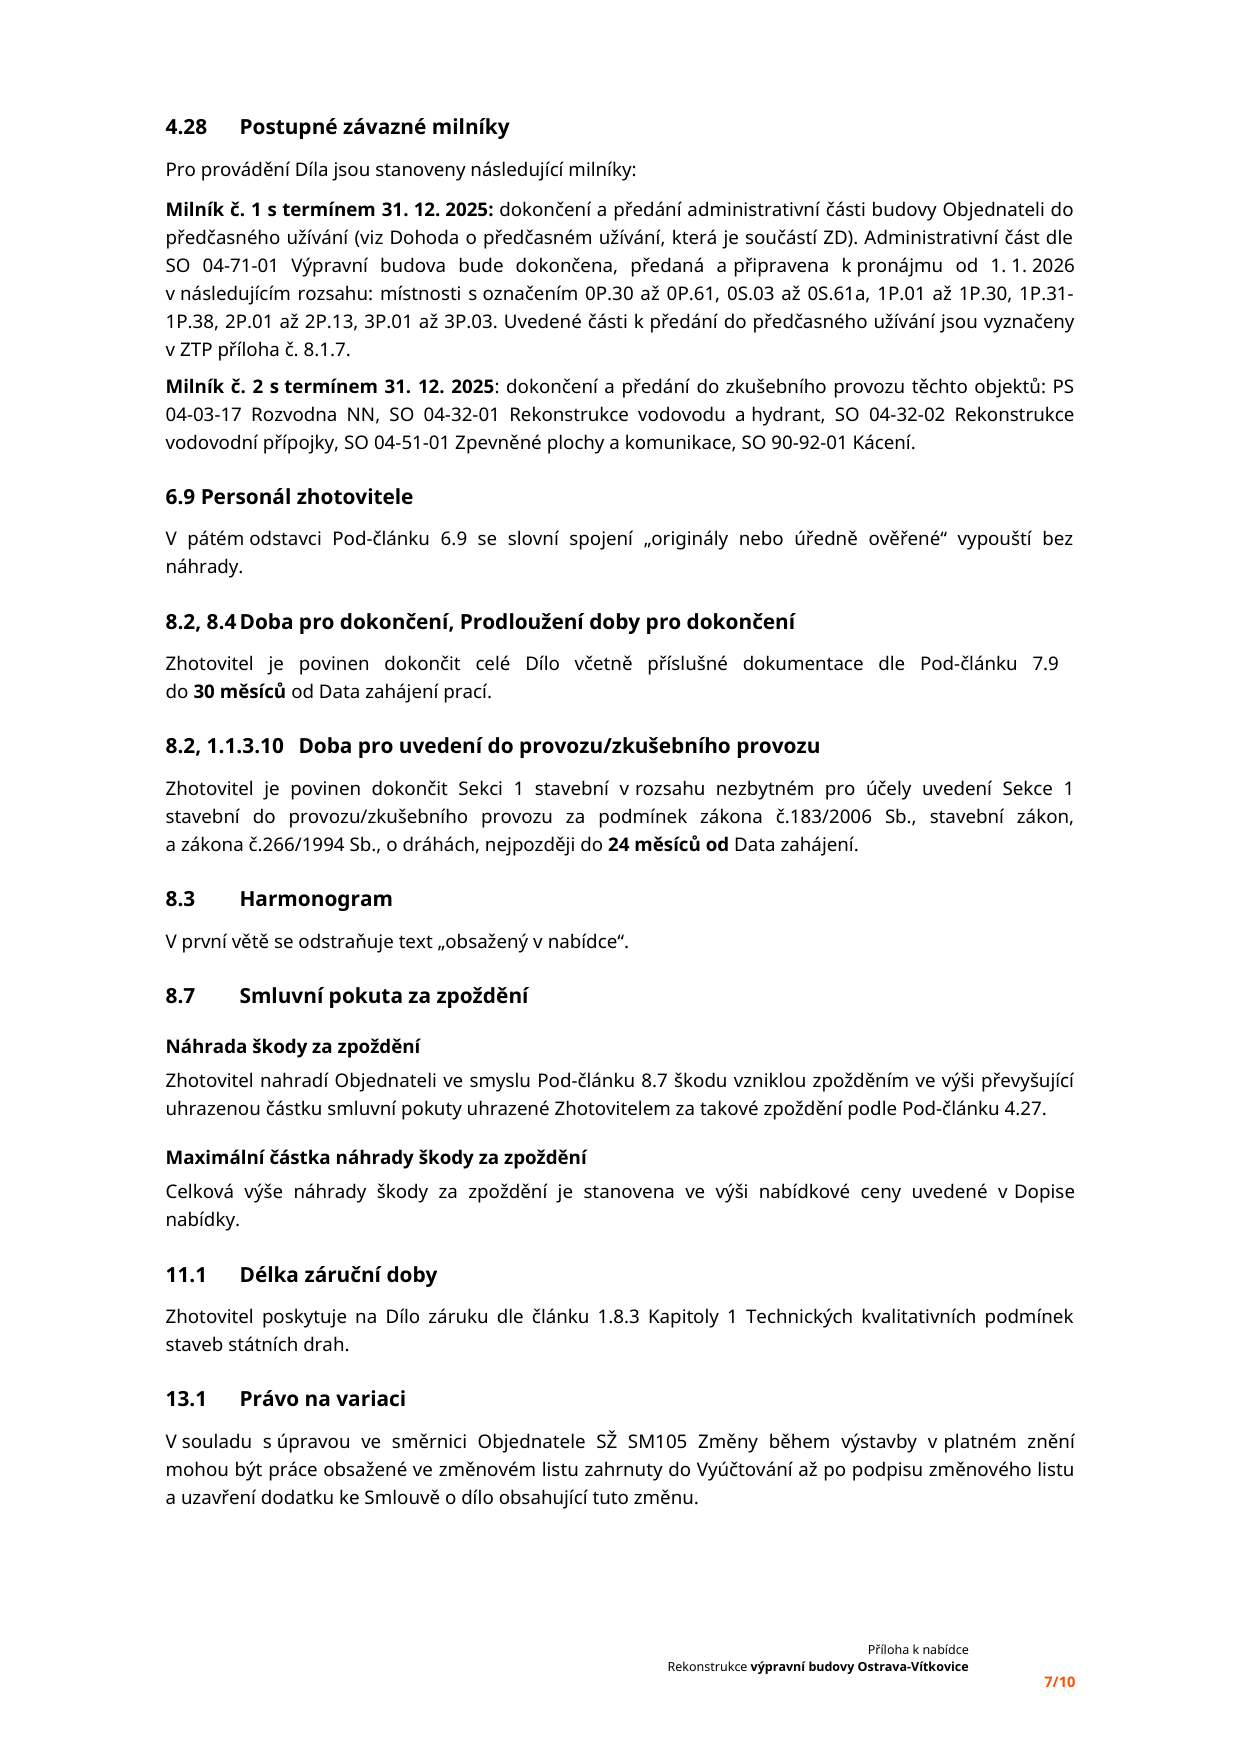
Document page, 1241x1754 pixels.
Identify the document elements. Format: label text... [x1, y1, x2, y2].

text Pro provádění Díla jsou stanoveny následující milníky: [165, 156, 1075, 181]
text 11.1 Délka záruční doby [165, 1260, 1075, 1288]
text Náhrada škody za zpoždění [165, 1033, 1075, 1059]
text Zhotovitel poskytuje na Dílo záruku dle článku 1.8.3 Kapitoly 1 Technických kvalitativních podmínek staveb státních drah. [165, 1303, 1075, 1357]
text Milník č. 1 s termínem 31. 12. 2025: dokončení a předání administrativní části budovy Objednateli do předčasného užívání (viz Dohoda o předčasném užívání, která je součástí ZD). Administrativní část dle SO 04-71-01 Výpravní budova bude dokončena, předaná a připravena k pronájmu od 1. 1. 2026 v následujícím rozsahu: místnosti s označením 0P.30 až 0P.61, 0S.03 až 0S.61a, 1P.01 až 1P.30, 1P.31-1P.38, 2P.01 až 2P.13, 3P.01 až 3P.03. Uvedené části k předání do předčasného užívání jsou vyznačeny v ZTP příloha č. 8.1.7. [165, 196, 1075, 362]
text 8.7 Smluvní pokuta za zpoždění [165, 981, 1075, 1009]
text 8.2, 1.1.3.10 Doba pro uvedení do provozu/zkušebního provozu [165, 732, 1075, 760]
text 4.28 Postupné závazné milníky [165, 112, 1075, 141]
text Milník č. 2 s termínem 31. 12. 2025: dokončení a předání do zkušebního provozu těchto objektů: PS 04-03-17 Rozvodna NN, SO 04-32-01 Rekonstrukce vodovodu a hydrant, SO 04-32-02 Rekonstrukce vodovodní přípojky, SO 04-51-01 Zpevněné plochy a komunikace, SO 90-92-01 Kácení. [165, 373, 1075, 454]
text 6.9 Personál zhotovitele [165, 482, 1075, 510]
text V souladu s úpravou ve směrnici Objednatele SŽ SM105 Změny během výstavby v platném znění mohou být práce obsažené ve změnovém listu zahrnuty do Vyúčtování až po podpisu změnového listu a uzavření dodatku ke Smlouvě o dílo obsahující tuto změnu. [165, 1428, 1075, 1510]
text 8.3 Harmonogram [165, 884, 1075, 913]
text 13.1 Právo na variaci [165, 1384, 1075, 1413]
text Zhotovitel je povinen dokončit Sekci 1 stavební v rozsahu nezbytném pro účely uvedení Sekce 1 stavební do provozu/zkušebního provozu za podmínek zákona č.183/2006 Sb., stavební zákon, a zákona č.266/1994 Sb., o dráhách, nejpozději do 24 měsíců od Data zahájení. [165, 775, 1075, 857]
text Celková výše náhrady škody za zpoždění je stanovena ve výši nabídkové ceny uvedené v Dopise nabídky. [165, 1179, 1075, 1232]
text Zhotovitel je povinen dokončit celé Dílo včetně příslušné dokumentace dle Pod-článku 7.9 do 30 měsíců od Data zahájení prací. [165, 651, 1075, 704]
text V pátém odstavci Pod-článku 6.9 se slovní spojení „originály nebo úředně ověřené“ vypouští bez náhrady. [165, 526, 1075, 579]
text V první větě se odstraňuje text „obsažený v nabídce“. [165, 928, 1075, 954]
text Zhotovitel nahradí Objednateli ve smyslu Pod-článku 8.7 škodu vzniklou zpožděním ve výši převyšující uhrazenou částku smluvní pokuty uhrazené Zhotovitelem za takové zpoždění podle Pod-článku 4.27. [165, 1067, 1075, 1121]
text Maximální částka náhrady škody za zpoždění [165, 1144, 1075, 1170]
text 8.2, 8.4 Doba pro dokončení, Prodloužení doby pro dokončení [165, 607, 1075, 635]
